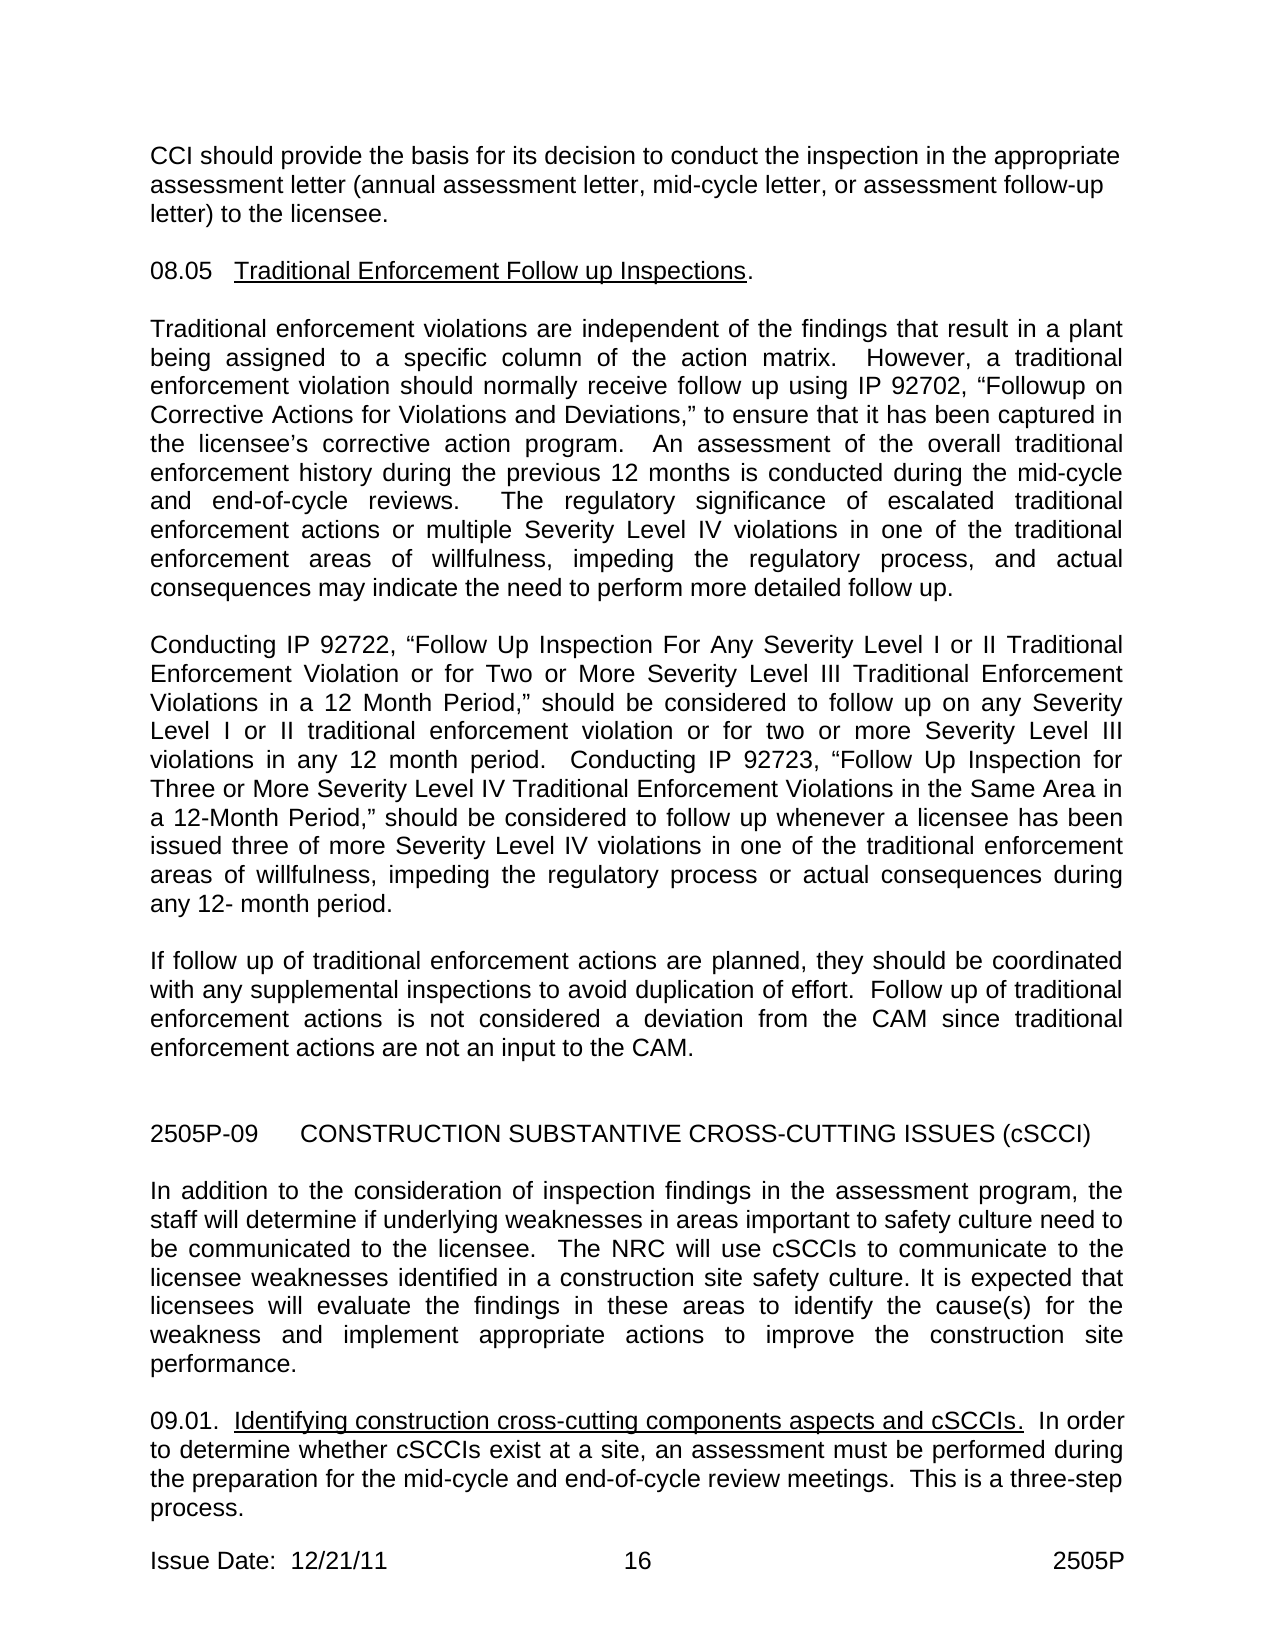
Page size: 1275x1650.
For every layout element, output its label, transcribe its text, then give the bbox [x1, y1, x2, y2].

text In addition to the consideration of inspection findings in the assessment program, the staff will determine if underlying weaknesses in areas important to safety culture need to be communicated to the licensee. The NRC will use cSCCIs to communicate to the licensee weaknesses identified in a construction site safety culture. It is expected that licensees will evaluate the findings in these areas to identify the cause(s) for the weakness and implement appropriate actions to improve the construction site performance. [150, 1176, 1125, 1377]
text Traditional enforcement violations are independent of the findings that result in a plant being assigned to a specific column of the action matrix. However, a traditional enforcement violation should normally receive follow up using IP 92702, “Followup on Corrective Actions for Violations and Deviations,” to ensure that it has been captured in the licensee’s corrective action program. An assessment of the overall traditional enforcement history during the previous 12 months is conducted during the mid-cycle and end-of-cycle reviews. The regulatory significance of escalated traditional enforcement actions or multiple Severity Level IV violations in one of the traditional enforcement areas of willfulness, impeding the regulatory process, and actual consequences may indicate the need to perform more detailed follow up. [150, 314, 1125, 601]
text 08.05 Traditional Enforcement Follow up Inspections. [150, 256, 1125, 285]
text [150, 141, 1125, 227]
text Conducting IP 92722, “Follow Up Inspection For Any Severity Level I or II Traditional Enforcement Violation or for Two or More Severity Level III Traditional Enforcement Violations in a 12 Month Period,” should be considered to follow up on any Severity Level I or II traditional enforcement violation or for two or more Severity Level III violations in any 12 month period. Conducting IP 92723, “Follow Up Inspection for Three or More Severity Level IV Traditional Enforcement Violations in the Same Area in a 12-Month Period,” should be considered to follow up whenever a licensee has been issued three of more Severity Level IV violations in one of the traditional enforcement areas of willfulness, impeding the regulatory process or actual consequences during any 12- month period. [150, 630, 1125, 917]
text If follow up of traditional enforcement actions are planned, they should be coordinated with any supplemental inspections to avoid duplication of effort. Follow up of traditional enforcement actions is not considered a deviation from the CAM since traditional enforcement actions are not an input to the CAM. [150, 946, 1125, 1061]
subtitle 2505P-09 CONSTRUCTION SUBSTANTIVE CROSS-CUTTING ISSUES (cSCCI) [150, 1119, 1125, 1147]
text 09.01. Identifying construction cross-cutting components aspects and cSCCIs. In order to determine whether cSCCIs exist at a site, an assessment must be performed during the preparation for the mid-cycle and end-of-cycle review meetings. This is a three-step process. [150, 1406, 1125, 1521]
